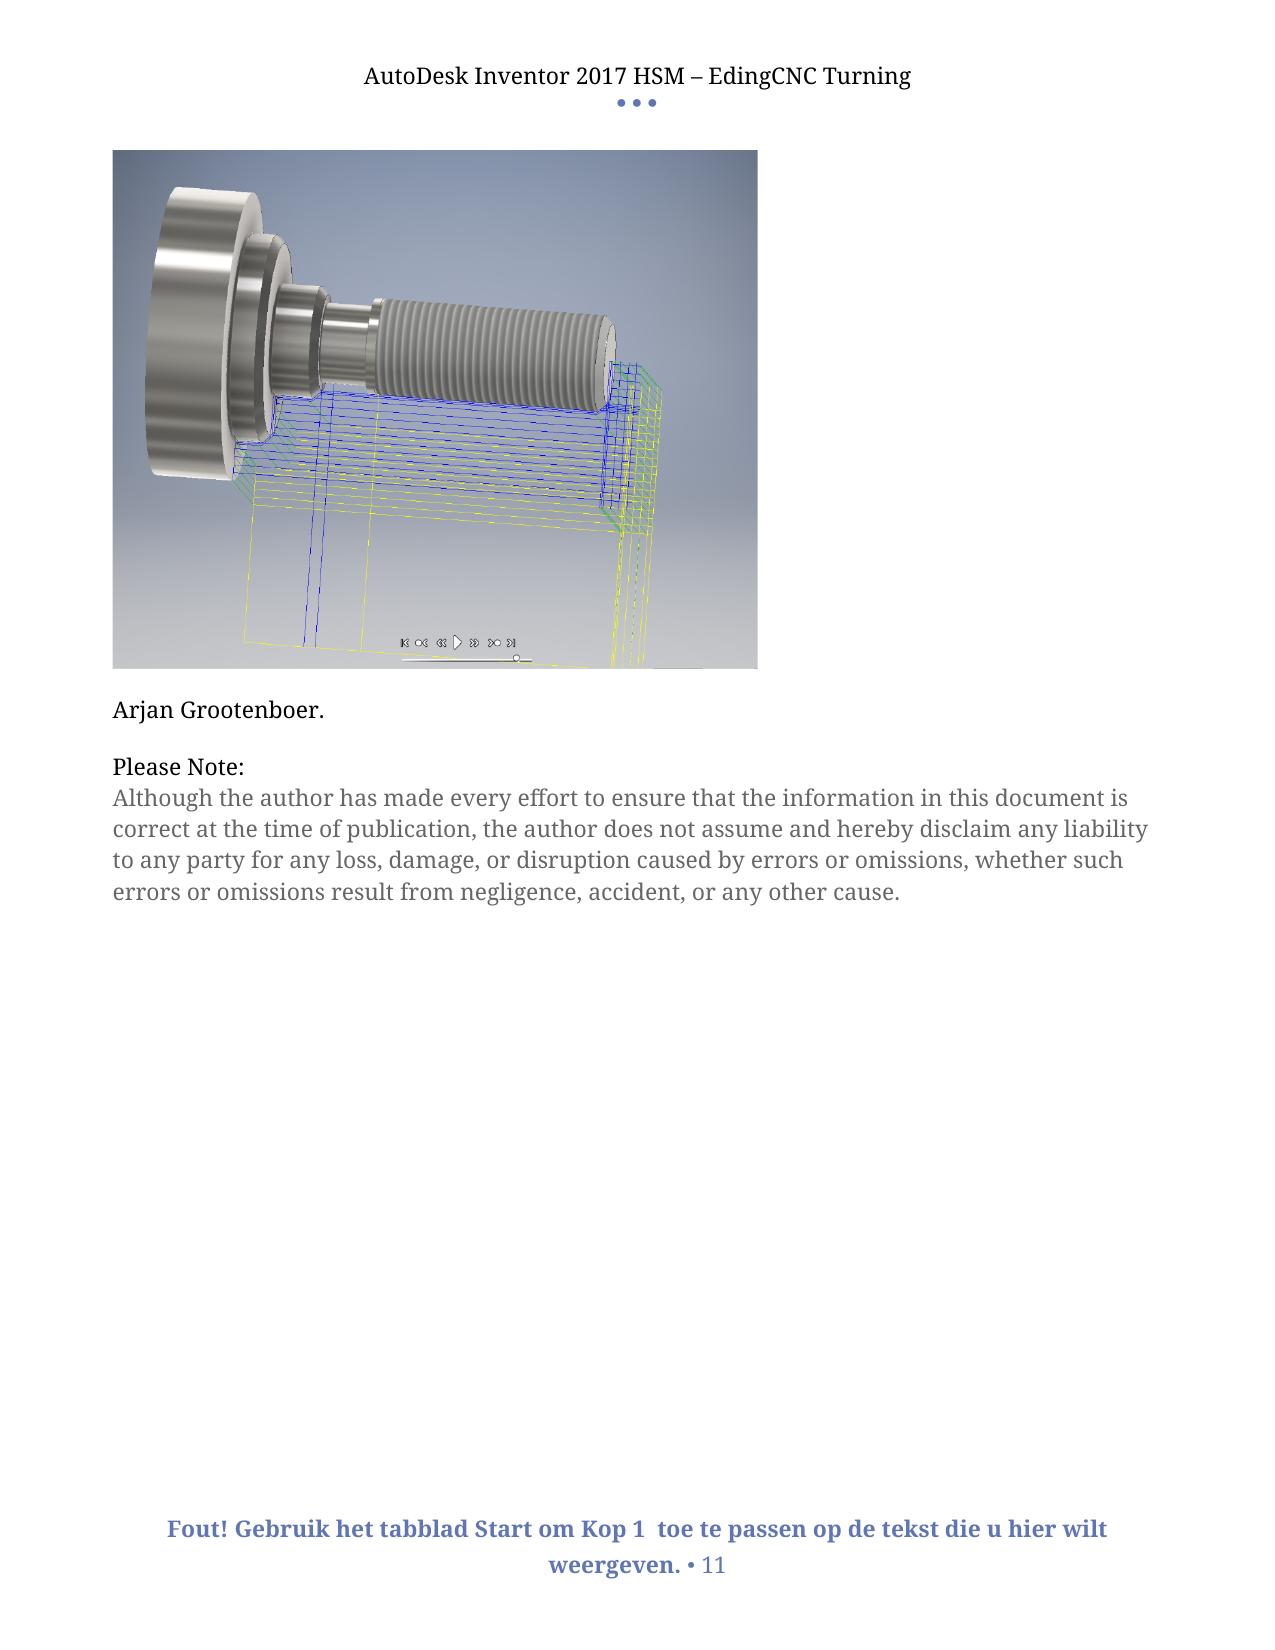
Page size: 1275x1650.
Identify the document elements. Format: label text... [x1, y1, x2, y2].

picture [112, 150, 758, 669]
text Although the author has made every effort to ensure that the information in this document is correct at the time of publication, the author does not assume and hereby disclaim any liability to any party for any loss, damage, or disruption caused by errors or omissions, whether such errors or omissions result from negligence, accident, or any other cause. [112, 782, 1162, 907]
text Arjan Grootenboer. [112, 694, 1162, 725]
text Please Note: [112, 750, 1162, 782]
